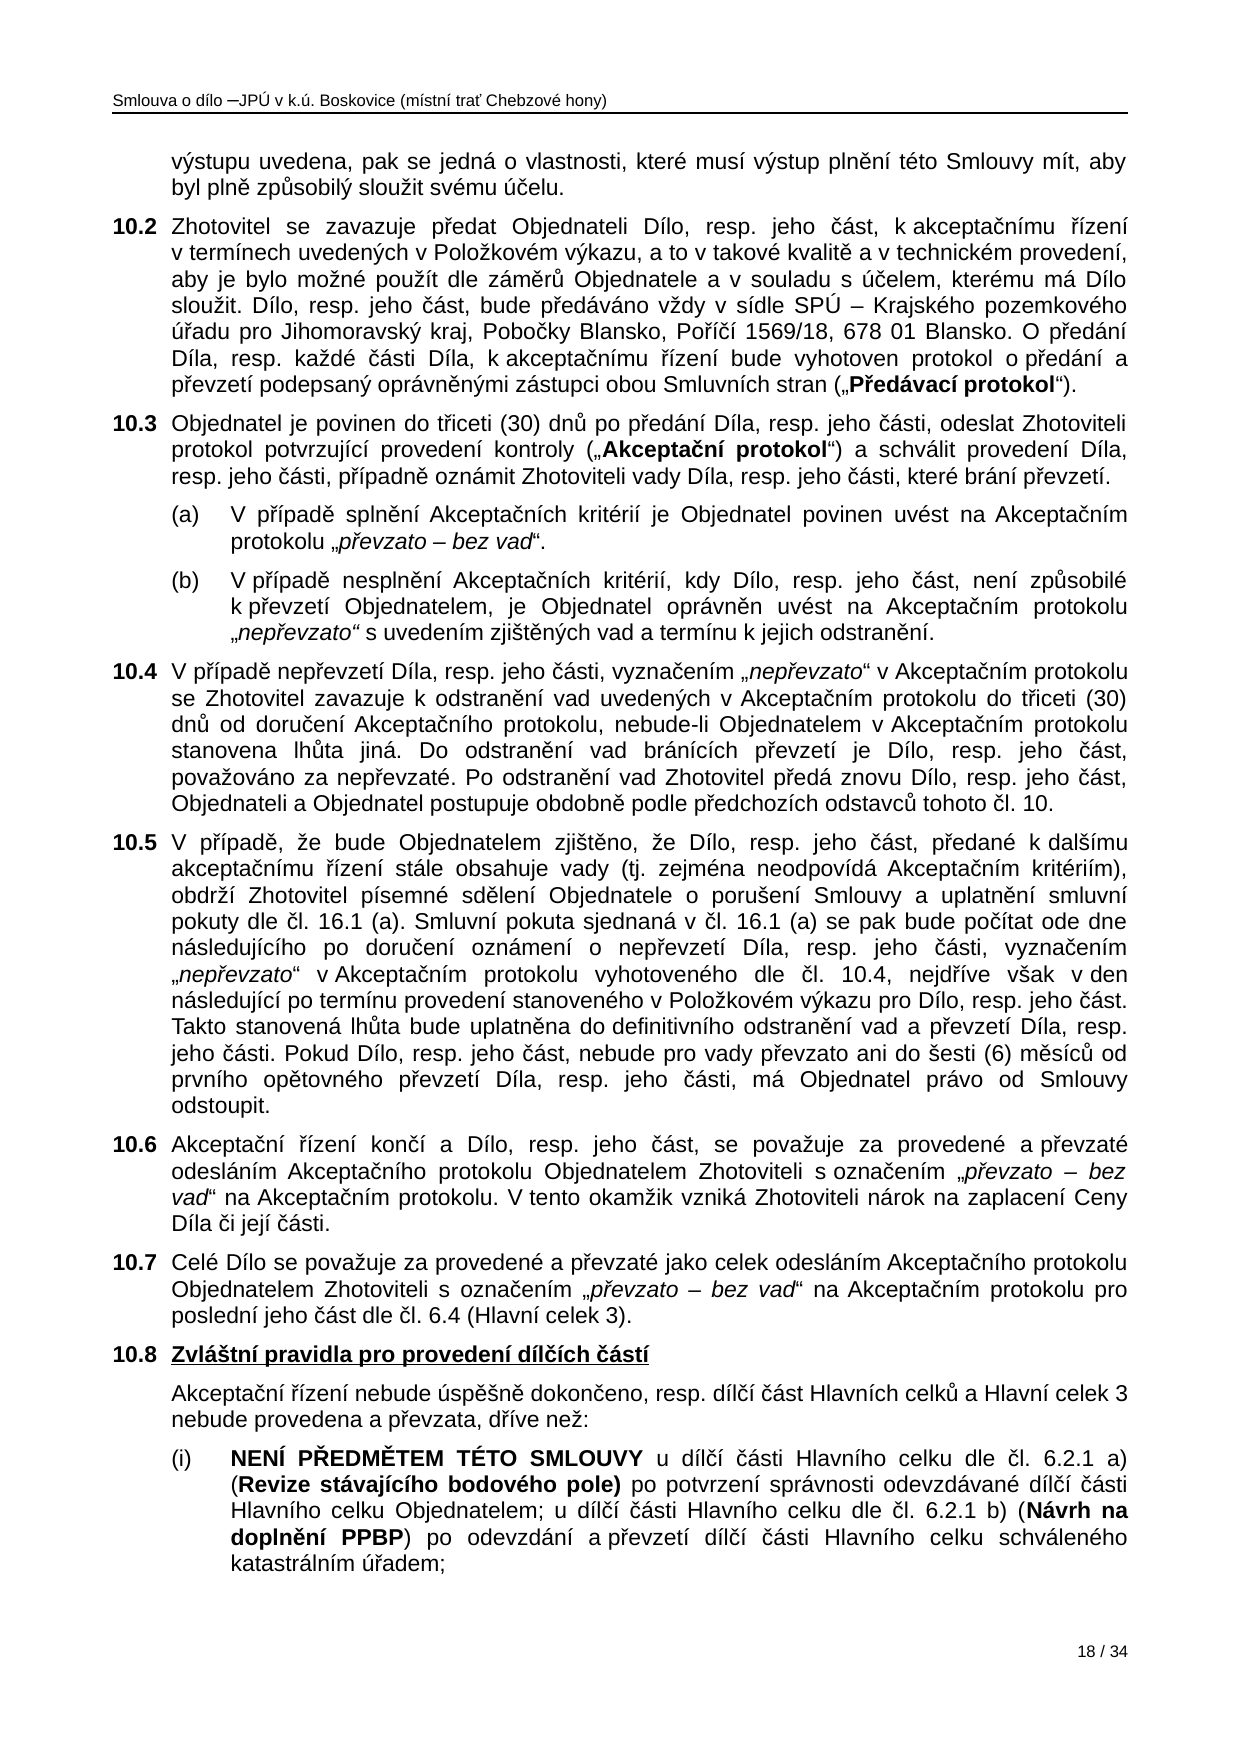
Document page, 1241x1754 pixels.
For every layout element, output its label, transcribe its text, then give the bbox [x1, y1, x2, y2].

text V případě nepřevzetí Díla, resp. jeho části, vyznačením „nepřevzato“ v Akceptačním protokolu se Zhotovitel zavazuje k odstranění vad uvedených v Akceptačním protokolu do třiceti (30) dnů od doručení Akceptačního protokolu, nebude-li Objednatelem v Akceptačním protokolu stanovena lhůta jiná. Do odstranění vad bránících převzetí je Dílo, resp. jeho část, považováno za nepřevzaté. Po odstranění vad Zhotovitel předá znovu Dílo, resp. jeho část, Objednateli a Objednatel postupuje obdobně podle předchozích odstavců tohoto čl. 10. [112, 658, 1128, 816]
text Zvláštní pravidla pro provedení dílčích částí [112, 1341, 1128, 1367]
list NENÍ PŘEDMĚTEM TÉTO SMLOUVY u dílčí části Hlavního celku dle čl. 6.2.1 a) (Revize stávajícího bodového pole) po potvrzení správnosti odevzdávané dílčí části Hlavního celku Objednatelem; u dílčí části Hlavního celku dle čl. 6.2.1 b) (Návrh na doplnění PPBP) po odevzdání a převzetí dílčí části Hlavního celku schváleného katastrálním úřadem; [171, 1445, 1128, 1577]
text Akceptační řízení končí a Dílo, resp. jeho část, se považuje za provedené a převzaté odesláním Akceptačního protokolu Objednatelem Zhotoviteli s označením „převzato – bez vad“ na Akceptačním protokolu. V tento okamžik vzniká Zhotoviteli nárok na zaplacení Ceny Díla či její části. [112, 1131, 1128, 1237]
text Celé Dílo se považuje za provedené a převzaté jako celek odesláním Akceptačního protokolu Objednatelem Zhotoviteli s označením „převzato – bez vad“ na Akceptačním protokolu pro poslední jeho část dle čl. 6.4 (Hlavní celek 3). [112, 1249, 1128, 1328]
text V případě, že bude Objednatelem zjištěno, že Dílo, resp. jeho část, předané k dalšímu akceptačnímu řízení stále obsahuje vady (tj. zejména neodpovídá Akceptačním kritériím), obdrží Zhotovitel písemné sdělení Objednatele o porušení Smlouvy a uplatnění smluvní pokuty dle čl. 16.1 (a). Smluvní pokuta sjednaná v čl. 16.1 (a) se pak bude počítat ode dne následujícího po doručení oznámení o nepřevzetí Díla, resp. jeho části, vyznačením „nepřevzato“ v Akceptačním protokolu vyhotoveného dle čl. 10.4, nejdříve však v den následující po termínu provedení stanoveného v Položkovém výkazu pro Dílo, resp. jeho část. Takto stanovená lhůta bude uplatněna do definitivního odstranění vad a převzetí Díla, resp. jeho části. Pokud Dílo, resp. jeho část, nebude pro vady převzato ani do šesti (6) měsíců od prvního opětovného převzetí Díla, resp. jeho části, má Objednatel právo od Smlouvy odstoupit. [112, 829, 1128, 1119]
text Zhotovitel se zavazuje předat Objednateli Dílo, resp. jeho část, k akceptačnímu řízení v termínech uvedených v Položkovém výkazu, a to v takové kvalitě a v technickém provedení, aby je bylo možné použít dle záměrů Objednatele a v souladu s účelem, kterému má Dílo sloužit. Dílo, resp. jeho část, bude předáváno vždy v sídle SPÚ – Krajského pozemkového úřadu pro Jihomoravský kraj, Pobočky Blansko, Poříčí 1569/18, 678 01 Blansko. O předání Díla, resp. každé části Díla, k akceptačnímu řízení bude vyhotoven protokol o předání a převzetí podepsaný oprávněnými zástupci obou Smluvních stran („Předávací protokol“). [112, 213, 1128, 397]
list Akceptační řízení nebude úspěšně dokončeno, resp. dílčí část Hlavních celků a Hlavní celek 3 nebude provedena a převzata, dříve než: [171, 1379, 1128, 1432]
text Objednatel je povinen do třiceti (30) dnů po předání Díla, resp. jeho části, odeslat Zhotoviteli protokol potvrzující provedení kontroly („Akceptační protokol“) a schválit provedení Díla, resp. jeho části, případně oznámit Zhotoviteli vady Díla, resp. jeho části, které brání převzetí. [112, 410, 1128, 489]
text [112, 148, 1128, 200]
list V případě nesplnění Akceptačních kritérií, kdy Dílo, resp. jeho část, není způsobilé k převzetí Objednatelem, je Objednatel oprávněn uvést na Akceptačním protokolu „nepřevzato“ s uvedením zjištěných vad a termínu k jejich odstranění. [171, 567, 1128, 646]
list V případě splnění Akceptačních kritérií je Objednatel povinen uvést na Akceptačním protokolu „převzato – bez vad“. [171, 501, 1128, 554]
